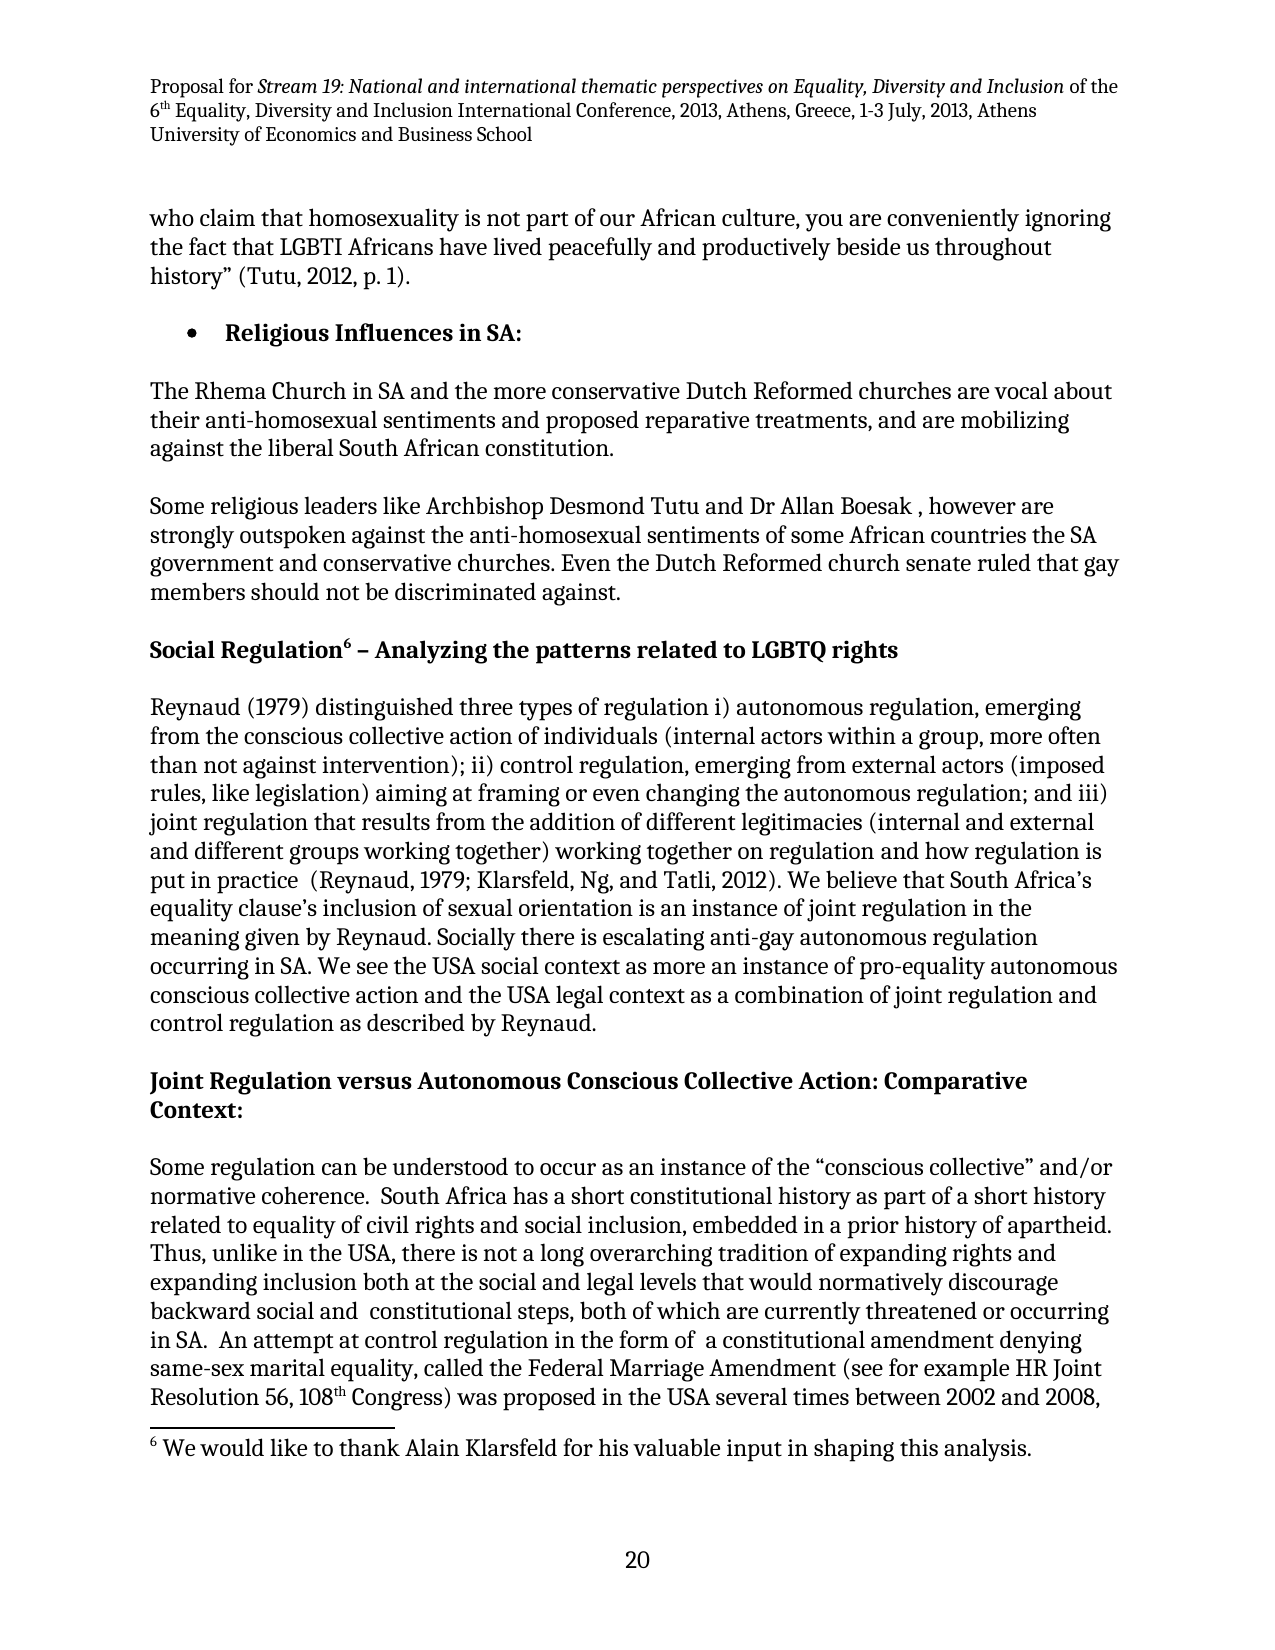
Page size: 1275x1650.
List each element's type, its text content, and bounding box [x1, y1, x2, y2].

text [150, 1153, 1125, 1412]
text The Rhema Church in SA and the more conservative Dutch Reformed churches are vocal about their anti-homosexual sentiments and proposed reparative treatments, and are mobilizing against the liberal South African constitution. [150, 377, 1125, 463]
text Some religious leaders like Archbishop Desmond Tutu and Dr Allan Boesak , however are strongly outspoken against the anti-homosexual sentiments of some African countries the SA government and conservative churches. Even the Dutch Reformed church senate ruled that gay members should not be discriminated against. [150, 492, 1125, 607]
text Reynaud (1979) distinguished three types of regulation i) autonomous regulation, emerging from the conscious collective action of individuals (internal actors within a group, more often than not against intervention); ii) control regulation, emerging from external actors (imposed rules, like legislation) aiming at framing or even changing the autonomous regulation; and iii) joint regulation that results from the addition of different legitimacies (internal and external and different groups working together) working together on regulation and how regulation is put in practice (Reynaud, 1979; Klarsfeld, Ng, and Tatli, 2012). We believe that South Africa’s equality clause’s inclusion of sexual orientation is an instance of joint regulation in the meaning given by Reynaud. Socially there is escalating anti-gay autonomous regulation occurring in SA. We see the USA social context as more an instance of pro-equality autonomous conscious collective action and the USA legal context as a combination of joint regulation and control regulation as described by Reynaud. [150, 693, 1125, 1038]
text Social Regulation – Analyzing the patterns related to LGBTQ rights [150, 636, 1125, 664]
text Joint Regulation versus Autonomous Conscious Collective Action: Comparative Context: [150, 1067, 1125, 1124]
list Religious Influences in SA: [187, 319, 1125, 348]
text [150, 204, 1125, 291]
